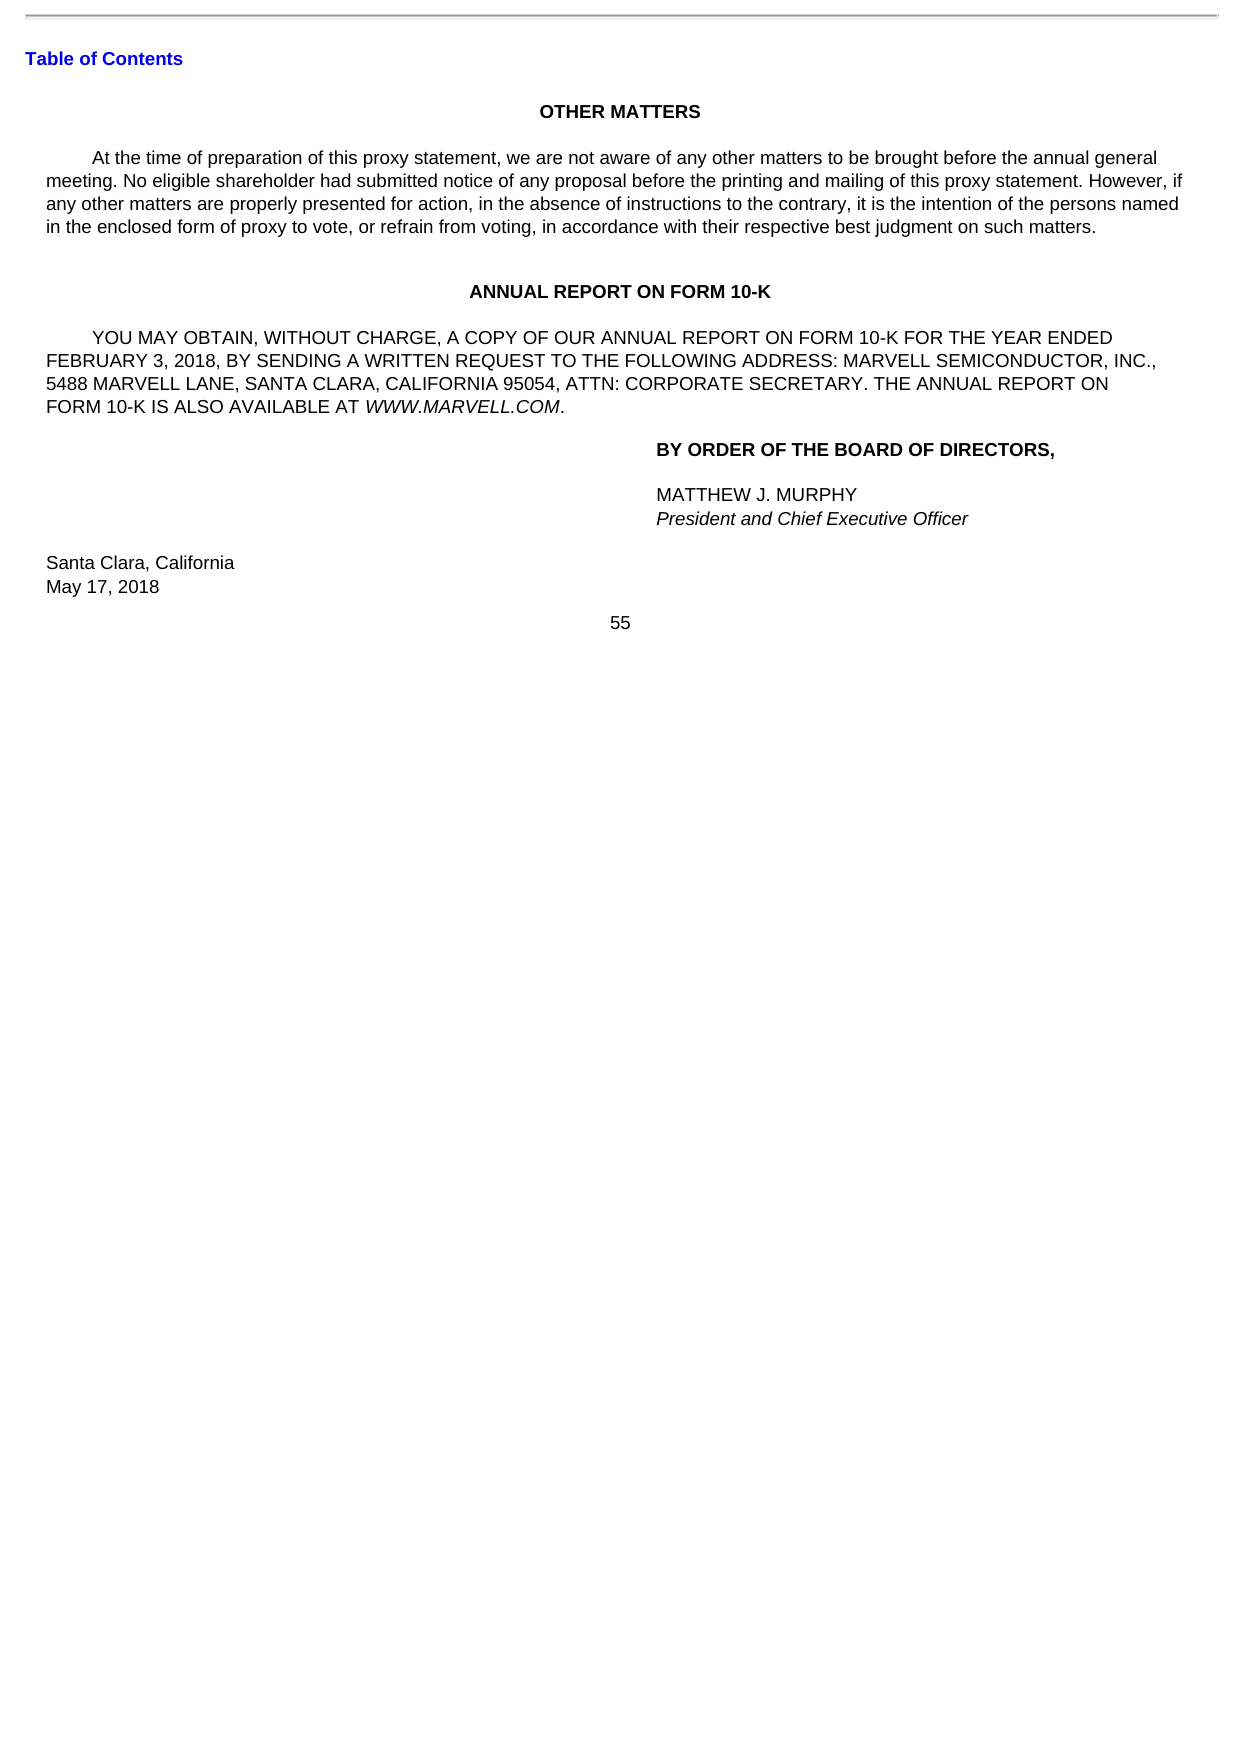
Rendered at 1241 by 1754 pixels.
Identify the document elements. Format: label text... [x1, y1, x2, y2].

text OTHER MATTERS [25, 101, 1215, 123]
text May 17, 2018 [46, 575, 1192, 597]
text BY ORDER OF THE BOARD OF DIRECTORS, [656, 438, 1192, 460]
text At the time of preparation of this proxy statement, we are not aware of any other matters to be brought before the annual general meeting. No eligible shareholder had submitted notice of any proposal before the printing and mailing of this proxy statement. However, if any other matters are properly presented for action, in the absence of instructions to the contrary, it is the intention of the persons named in the enclosed form of proxy to vote, or refrain from voting, in accordance with their respective best judgment on such matters. [46, 147, 1192, 238]
text President and Chief Executive Officer [656, 508, 1192, 529]
text 55 [25, 612, 1215, 633]
picture [23, 14, 1220, 21]
text YOU MAY OBTAIN, WITHOUT CHARGE, A COPY OF OUR ANNUAL REPORT ON FORM 10-K FOR THE YEAR ENDED FEBRUARY 3, 2018, BY SENDING A WRITTEN REQUEST TO THE FOLLOWING ADDRESS: MARVELL SEMICONDUCTOR, INC., 5488 MARVELL LANE, SANTA CLARA, CALIFORNIA 95054, ATTN: CORPORATE SECRETARY. THE ANNUAL REPORT ON FORM 10-K IS ALSO AVAILABLE AT WWW.MARVELL.COM. [46, 327, 1159, 418]
text Santa Clara, California [46, 551, 1192, 573]
text Table of Contents [25, 48, 1192, 69]
text ANNUAL REPORT ON FORM 10-K [25, 281, 1215, 303]
text MATTHEW J. MURPHY [656, 484, 1192, 506]
